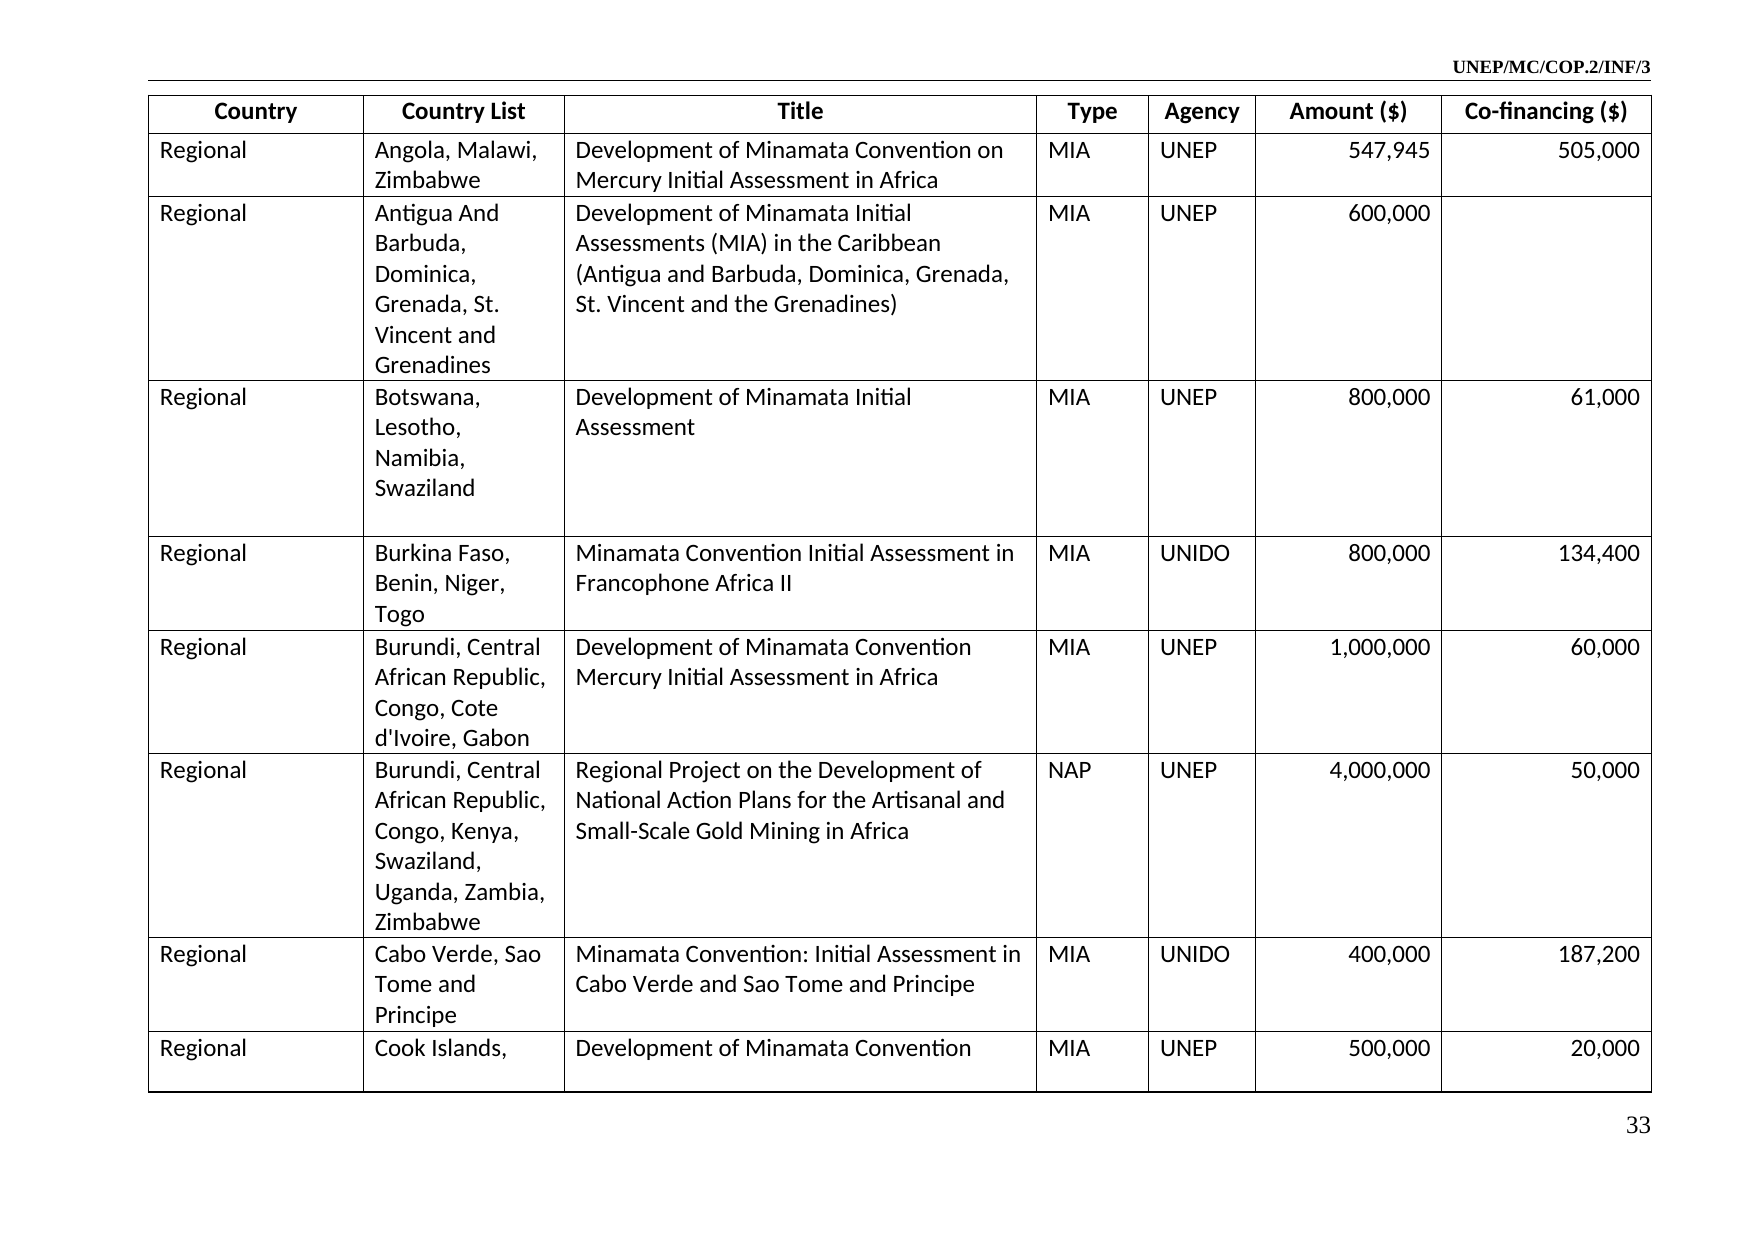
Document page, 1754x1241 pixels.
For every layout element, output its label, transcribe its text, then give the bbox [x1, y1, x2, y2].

table_cell Burundi, Central African Republic, Congo, Kenya, Swaziland, Uganda, Zambia, Zimbabwe [364, 754, 564, 937]
table_cell MIA [1037, 1032, 1148, 1091]
table_cell 800,000 [1256, 537, 1441, 630]
table_cell 800,000 [1256, 381, 1441, 536]
table_cell Burundi, Central African Republic, Congo, Cote d'Ivoire, Gabon [364, 631, 564, 753]
table_header Amount ($) [1256, 96, 1441, 133]
table_cell 500,000 [1256, 1032, 1441, 1091]
table_cell Regional [149, 754, 363, 937]
table_header Country List [364, 96, 564, 133]
table_cell Antigua And Barbuda, Dominica, Grenada, St. Vincent and Grenadines [364, 197, 564, 380]
table_cell Minamata Convention Initial Assessment in Francophone Africa II [565, 537, 1036, 630]
table_cell MIA [1037, 381, 1148, 536]
table_cell NAP [1037, 754, 1148, 937]
table_cell Regional Project on the Development of National Action Plans for the Artisanal and Small-Scale Gold Mining in Africa [565, 754, 1036, 937]
table_cell 20,000 [1442, 1032, 1651, 1091]
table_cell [364, 1032, 564, 1091]
table_cell Cabo Verde, Sao Tome and Principe [364, 938, 564, 1031]
table_cell Development of Minamata Initial Assessments (MIA) in the Caribbean (Antigua and Barbuda, Dominica, Grenada, St. Vincent and the Grenadines) [565, 197, 1036, 380]
table_cell 505,000 [1442, 134, 1651, 196]
table_cell UNIDO [1149, 537, 1255, 630]
table_cell [1442, 197, 1651, 380]
table_cell Regional [149, 938, 363, 1031]
table_cell MIA [1037, 537, 1148, 630]
table_cell UNEP [1149, 197, 1255, 380]
table_cell Regional [149, 381, 363, 536]
table_cell UNEP [1149, 134, 1255, 196]
table_cell 50,000 [1442, 754, 1651, 937]
table_cell Regional [149, 134, 363, 196]
table_header Country [149, 96, 363, 133]
table_cell 187,200 [1442, 938, 1651, 1031]
table_cell 60,000 [1442, 631, 1651, 753]
table_cell UNEP [1149, 381, 1255, 536]
table_cell Regional [149, 1032, 363, 1091]
table_header Agency [1149, 96, 1255, 133]
table_cell Regional [149, 537, 363, 630]
table_cell MIA [1037, 134, 1148, 196]
table_cell 600,000 [1256, 197, 1441, 380]
table_cell 400,000 [1256, 938, 1441, 1031]
table_cell MIA [1037, 197, 1148, 380]
table_cell 547,945 [1256, 134, 1441, 196]
table_cell MIA [1037, 631, 1148, 753]
table_cell 61,000 [1442, 381, 1651, 536]
table_cell Regional [149, 631, 363, 753]
table_cell Regional [149, 197, 363, 380]
table_header Title [565, 96, 1036, 133]
table_cell UNEP [1149, 754, 1255, 937]
table_header Type [1037, 96, 1148, 133]
table_cell 1,000,000 [1256, 631, 1441, 753]
table_cell UNEP [1149, 1032, 1255, 1091]
table_cell MIA [1037, 938, 1148, 1031]
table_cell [565, 1032, 1036, 1091]
table_cell UNIDO [1149, 938, 1255, 1031]
table_cell Angola, Malawi, Zimbabwe [364, 134, 564, 196]
table_cell Burkina Faso, Benin, Niger, Togo [364, 537, 564, 630]
table_cell 134,400 [1442, 537, 1651, 630]
table_cell Botswana, Lesotho, Namibia, Swaziland [364, 381, 564, 536]
table_cell 4,000,000 [1256, 754, 1441, 937]
table_cell Minamata Convention: Initial Assessment in Cabo Verde and Sao Tome and Principe [565, 938, 1036, 1031]
table_cell Development of Minamata Convention on Mercury Initial Assessment in Africa [565, 134, 1036, 196]
table_cell Development of Minamata Initial Assessment [565, 381, 1036, 536]
table_cell UNEP [1149, 631, 1255, 753]
table_cell Development of Minamata Convention Mercury Initial Assessment in Africa [565, 631, 1036, 753]
table_header Co-financing ($) [1442, 96, 1651, 133]
